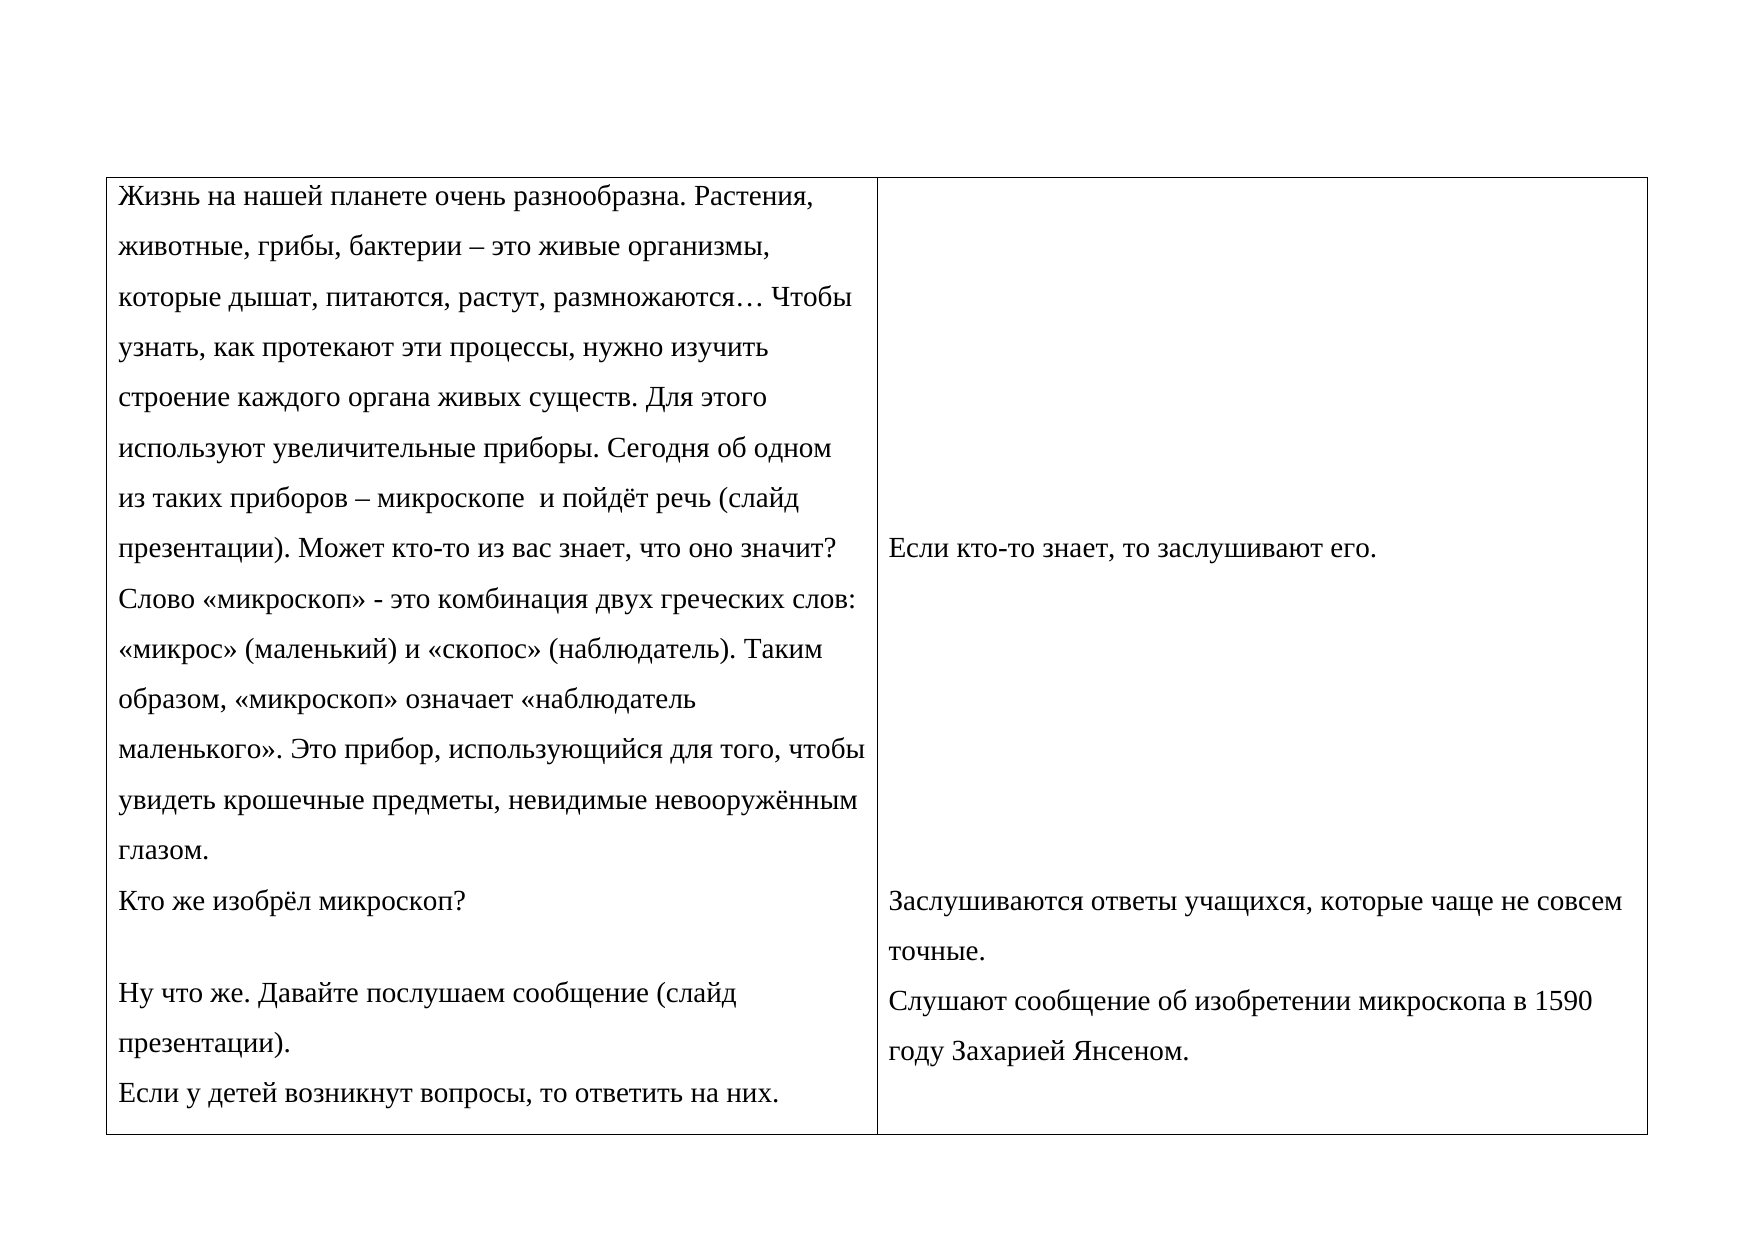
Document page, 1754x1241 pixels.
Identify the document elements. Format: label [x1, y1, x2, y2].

table_cell [878, 178, 1647, 1134]
table_cell [107, 178, 877, 1134]
